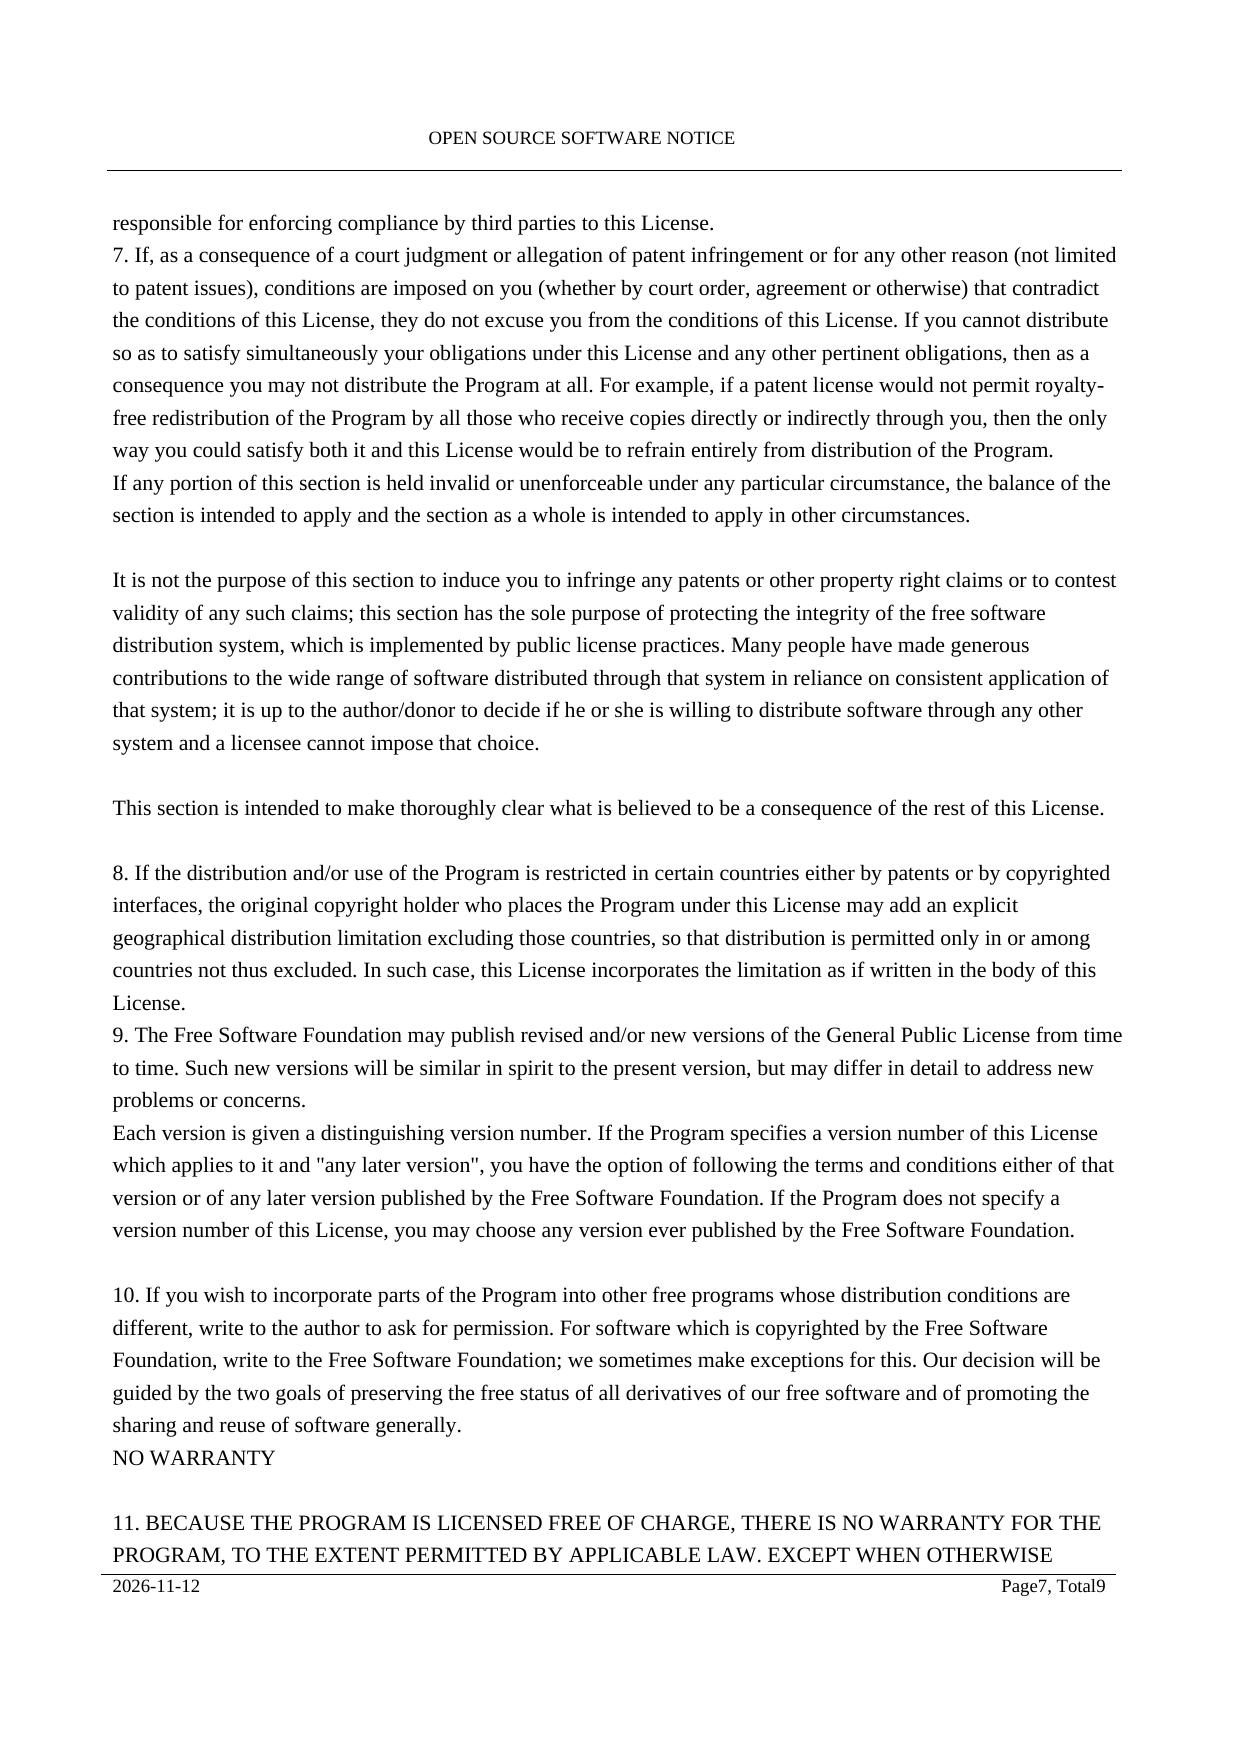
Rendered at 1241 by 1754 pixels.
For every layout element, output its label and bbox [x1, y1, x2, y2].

text [112, 206, 1128, 1571]
